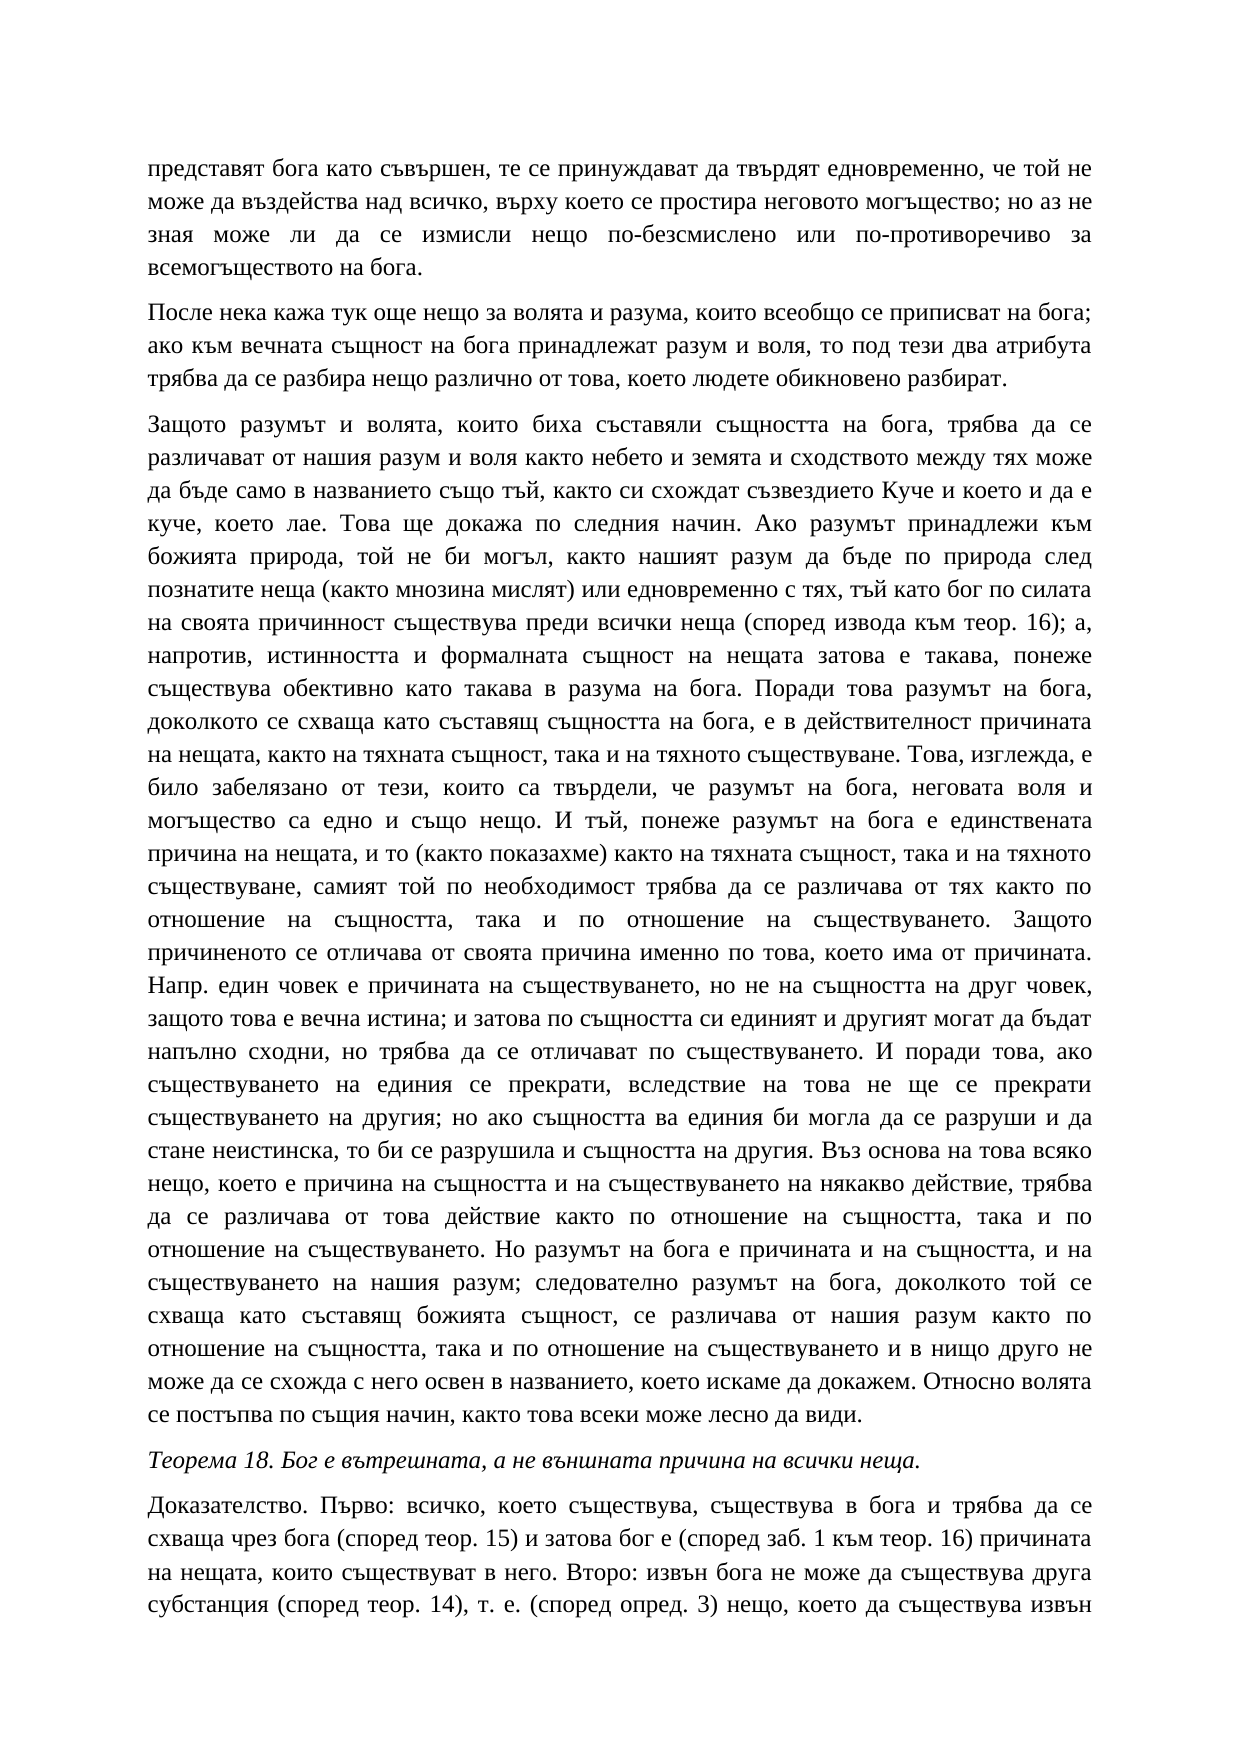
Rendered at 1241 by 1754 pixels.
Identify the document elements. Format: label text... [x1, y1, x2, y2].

text После нека кажа тук още нещо за волята и разума, които всеобщо се приписват на бога; ако към вечната същност на бога принадлежат разум и воля, то под тези два атрибута трябва да се разбира нещо различно от това, което людете обикновено разбират. [147, 297, 1093, 392]
text Защото разумът и волята, които биха съставяли същността на бога, трябва да се различават от нашия разум и воля както небето и земята и сходството между тях може да бъде само в названието също тъй, както си схождат съзвездието Куче и което и да е куче, което лае. Това ще докажа по следния начин. Ако разумът принадлежи към божията природа, той не би могъл, както нашият разум да бъде по природа след познатите неща (както мнозина мислят) или едновременно с тях, тъй като бог по силата на своята причинност съществува преди всички неща (според извода към теор. 16); а, напротив, истинността и формалната същност на нещата затова е такава, понеже съществува обективно като такава в разума на бога. Поради това разумът на бога, доколкото се схваща като съставящ същността на бога, е в действителност причината на нещата, както на тяхната същност, така и на тяхното съществуване. Това, изглежда, е било забелязано от тези, които са твърдели, че разумът на бога, неговата воля и могъщество са едно и също нещо. И тъй, понеже разумът на бога е единствената причина на нещата, и то (както показахме) както на тяхната същност, така и на тяхното съществуване, самият той по необходимост трябва да се различава от тях както по отношение на същността, така и по отношение на съществуването. Защото причиненото се отличава от своята причина именно по това, което има от причината. Напр. един човек е причината на съществуването, но не на същността на друг човек, защото това е вечна истина; и затова по същността си единият и другият могат да бъдат напълно сходни, но трябва да се отличават по съществуването. И поради това, ако съществуването на единия се прекрати, вследствие на това не ще се прекрати съществуването на другия; но ако същността ва единия би могла да се разруши и да стане неистинска, то би се разрушила и същността на другия. Въз основа на това всяко нещо, което е причина на същността и на съществуването на някакво действие, трябва да се различава от това действие както по отношение на същността, така и по отношение на съществуването. Но разумът на бога е причината и на същността, и на съществуването на нашия разум; следователно разумът на бога, доколкото той се схваща като съставящ божията същност, се различава от нашия разум както по отношение на същността, така и по отношение на съществуването и в нищо друго не може да се схожда с него освен в названието, което искаме да докажем. Относно волята се постъпва по същия начин, както това всеки може лесно да види. [147, 409, 1093, 1428]
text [147, 153, 1093, 281]
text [147, 1491, 1093, 1618]
text Теорема 18. Бог е вътрешната, а не външната причина на всички неща. [147, 1445, 1093, 1474]
